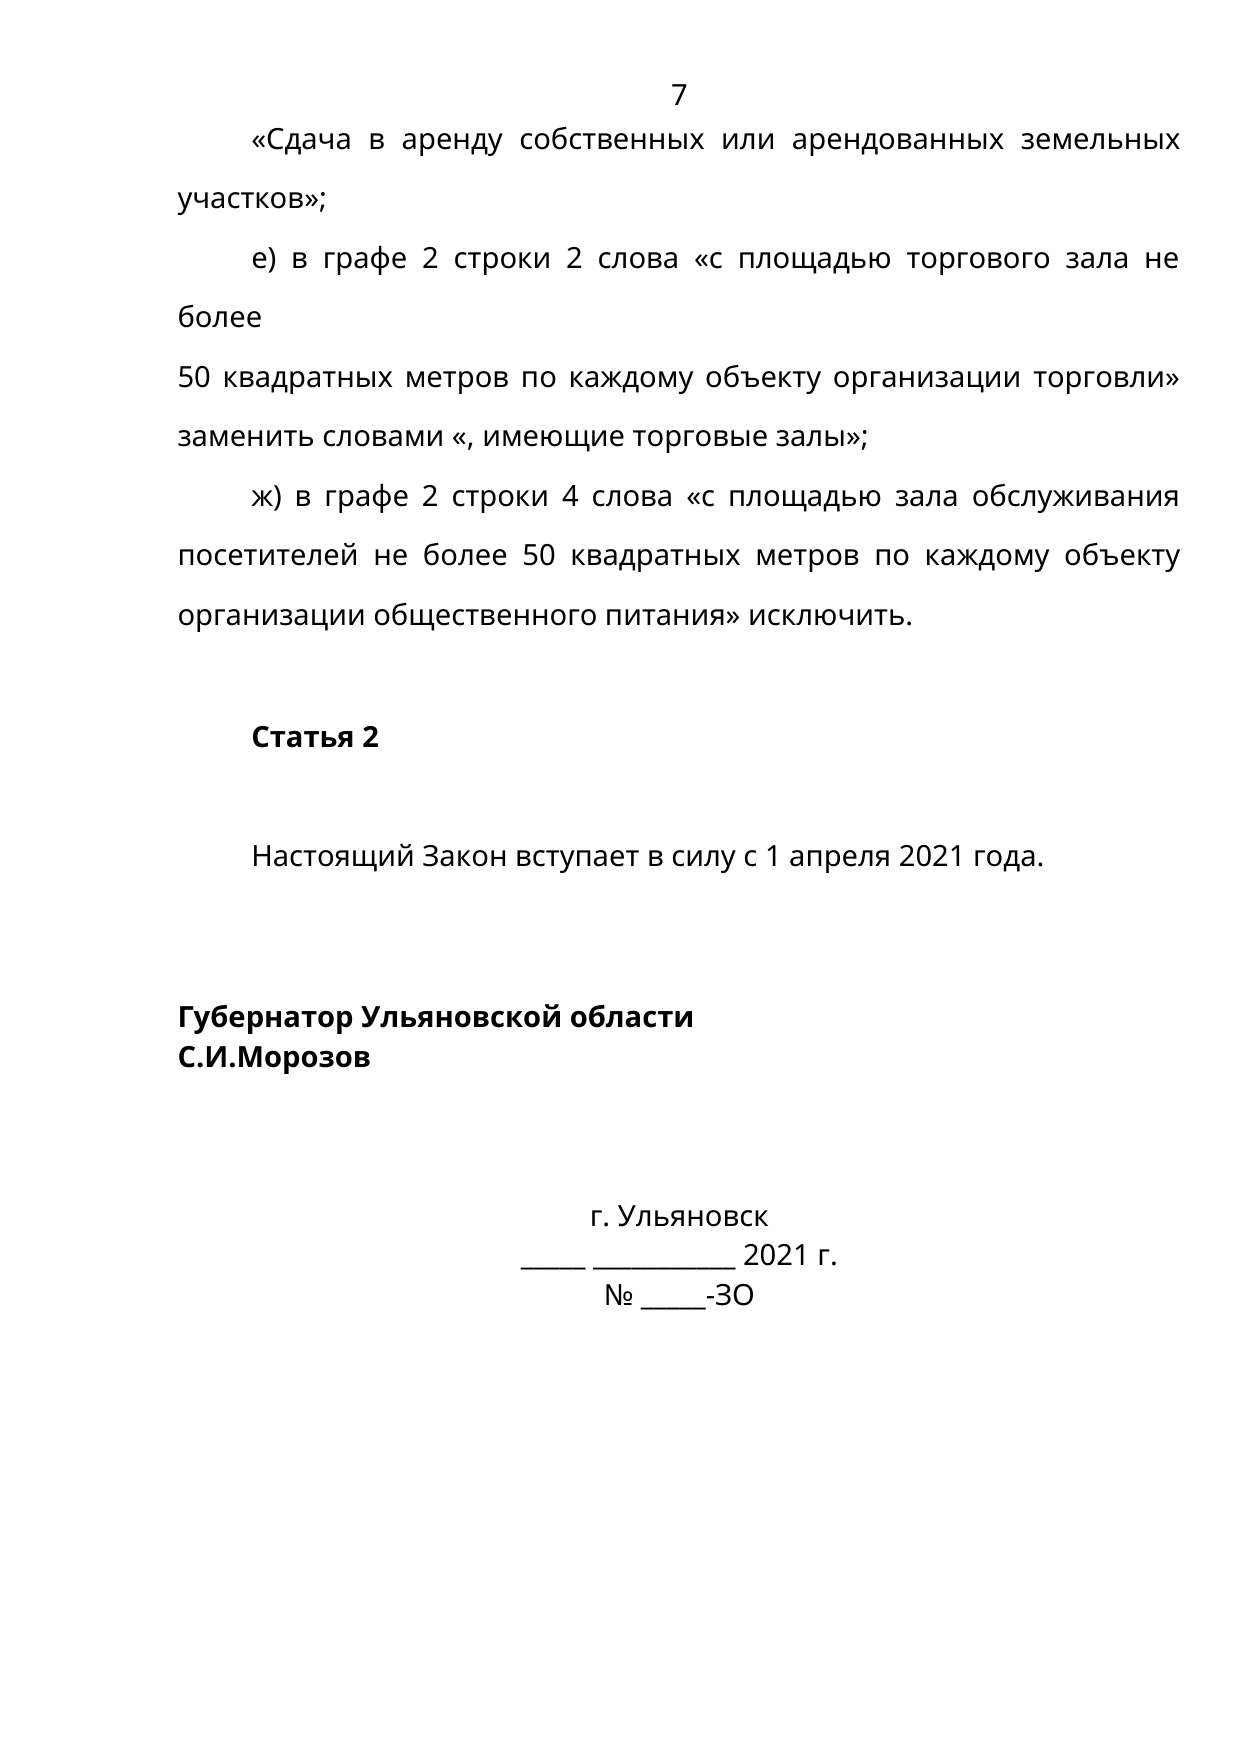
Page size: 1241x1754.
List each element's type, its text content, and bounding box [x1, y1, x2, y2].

text Настоящий Закон вступает в силу с 1 апреля 2021 года. [177, 835, 1181, 874]
text «Сдача в аренду собственных или арендованных земельных участков»; [177, 118, 1181, 217]
text Губернатор Ульяновской области С.И.Морозов [177, 996, 1181, 1076]
text № _____-ЗО [177, 1274, 1181, 1314]
text Статья 2 [177, 716, 1181, 756]
text е) в графе 2 строки 2 слова «с площадью торгового зала не более 50 квадратных метров по каждому объекту организации торговли» заменить словами «, имеющие торговые залы»; [177, 237, 1181, 455]
text ж) в графе 2 строки 4 слова «с площадью зала обслуживания посетителей не более 50 квадратных метров по каждому объекту организации общественного питания» исключить. [177, 475, 1181, 634]
text _____ ___________ 2021 г. [177, 1234, 1181, 1274]
text г. Ульяновск [177, 1195, 1181, 1234]
